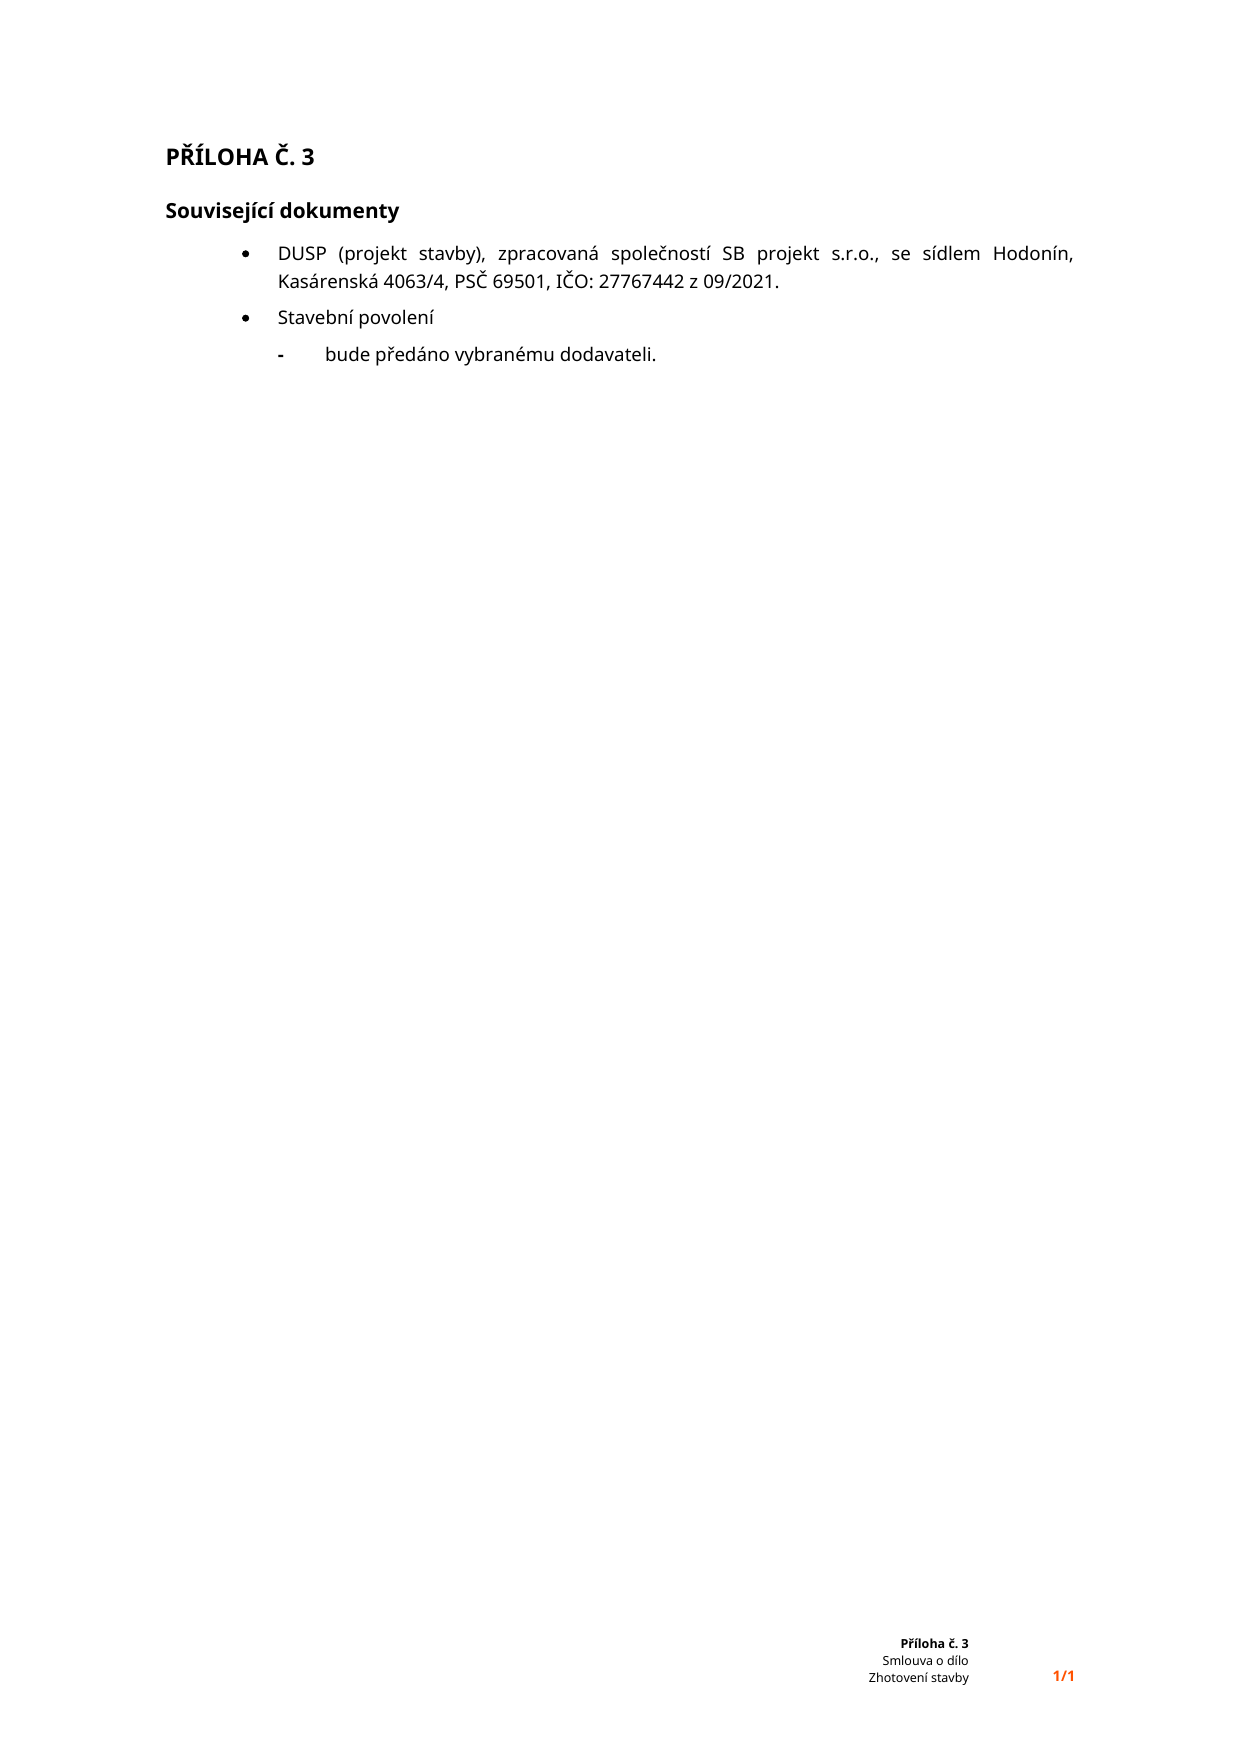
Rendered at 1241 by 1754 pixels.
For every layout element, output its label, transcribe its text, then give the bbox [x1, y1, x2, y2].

text DUSP (projekt stavby), zpracovaná společností SB projekt s.r.o., se sídlem Hodonín, Kasárenská 4063/4, PSČ 69501, IČO: 27767442 z 09/2021. [242, 240, 1075, 294]
text Stavební povolení [242, 305, 1075, 330]
text bude předáno vybranému dodavateli. [278, 341, 1075, 367]
text Související dokumenty [165, 197, 1075, 225]
text Příloha č. 3 [165, 141, 1075, 173]
